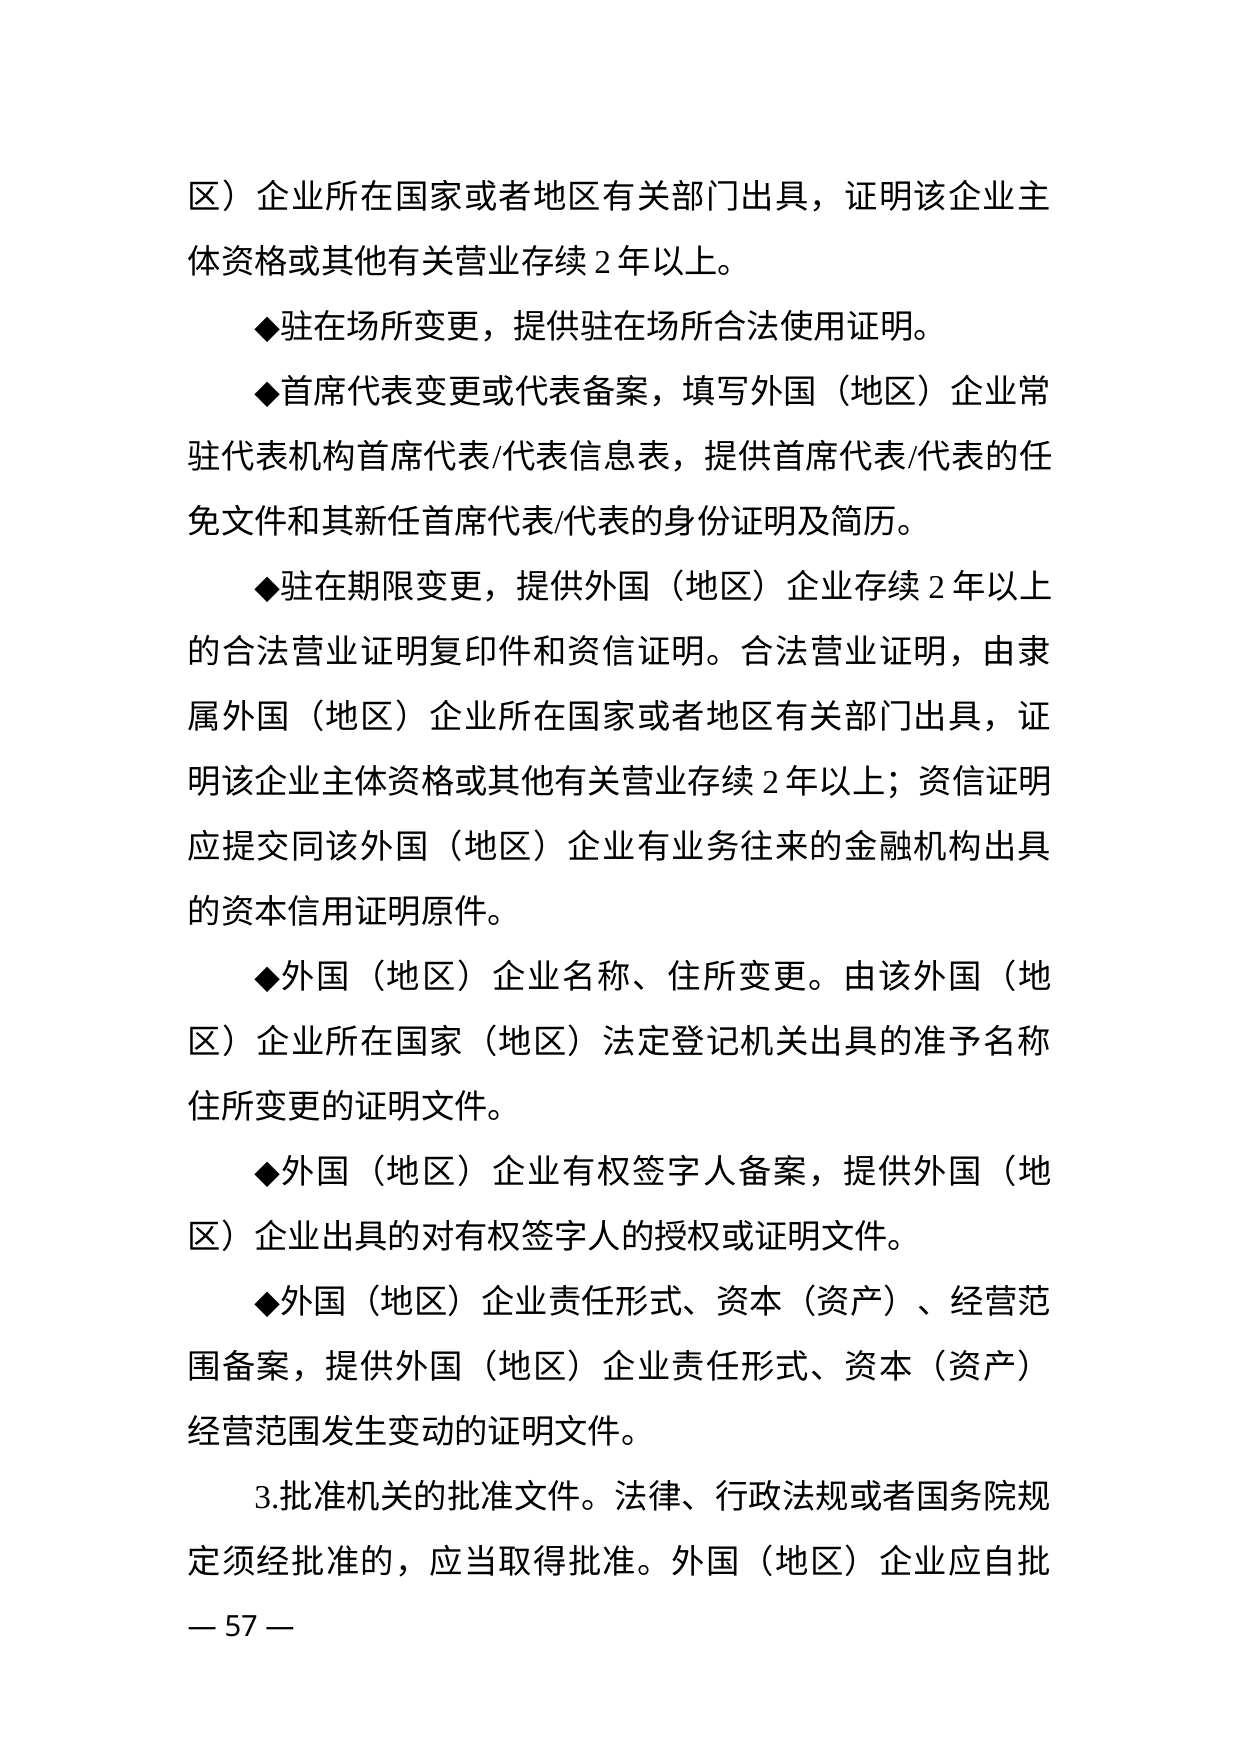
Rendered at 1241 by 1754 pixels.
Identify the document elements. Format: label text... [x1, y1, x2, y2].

text ◆驻在期限变更，提供外国（地区）企业存续2年以上的合法营业证明复印件和资信证明。合法营业证明，由隶属外国（地区）企业所在国家或者地区有关部门出具，证明该企业主体资格或其他有关营业存续2年以上；资信证明应提交同该外国（地区）企业有业务往来的金融机构出具的资本信用证明原件。 [187, 552, 1053, 942]
text ◆首席代表变更或代表备案，填写外国（地区）企业常驻代表机构首席代表/代表信息表，提供首席代表/代表的任免文件和其新任首席代表/代表的身份证明及简历。 [187, 357, 1053, 552]
text ◆外国（地区）企业有权签字人备案，提供外国（地区）企业出具的对有权签字人的授权或证明文件。 [187, 1137, 1053, 1267]
text ◆驻在场所变更，提供驻在场所合法使用证明。 [187, 292, 1053, 357]
text ◆外国（地区）企业责任形式、资本（资产）、经营范围备案，提供外国（地区）企业责任形式、资本（资产）、经营范围发生变动的证明文件。 [187, 1267, 1053, 1462]
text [187, 1462, 1053, 1592]
text ◆外国（地区）企业名称、住所变更。由该外国（地区）企业所在国家（地区）法定登记机关出具的准予名称、住所变更的证明文件。 [187, 942, 1053, 1137]
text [187, 162, 1053, 292]
